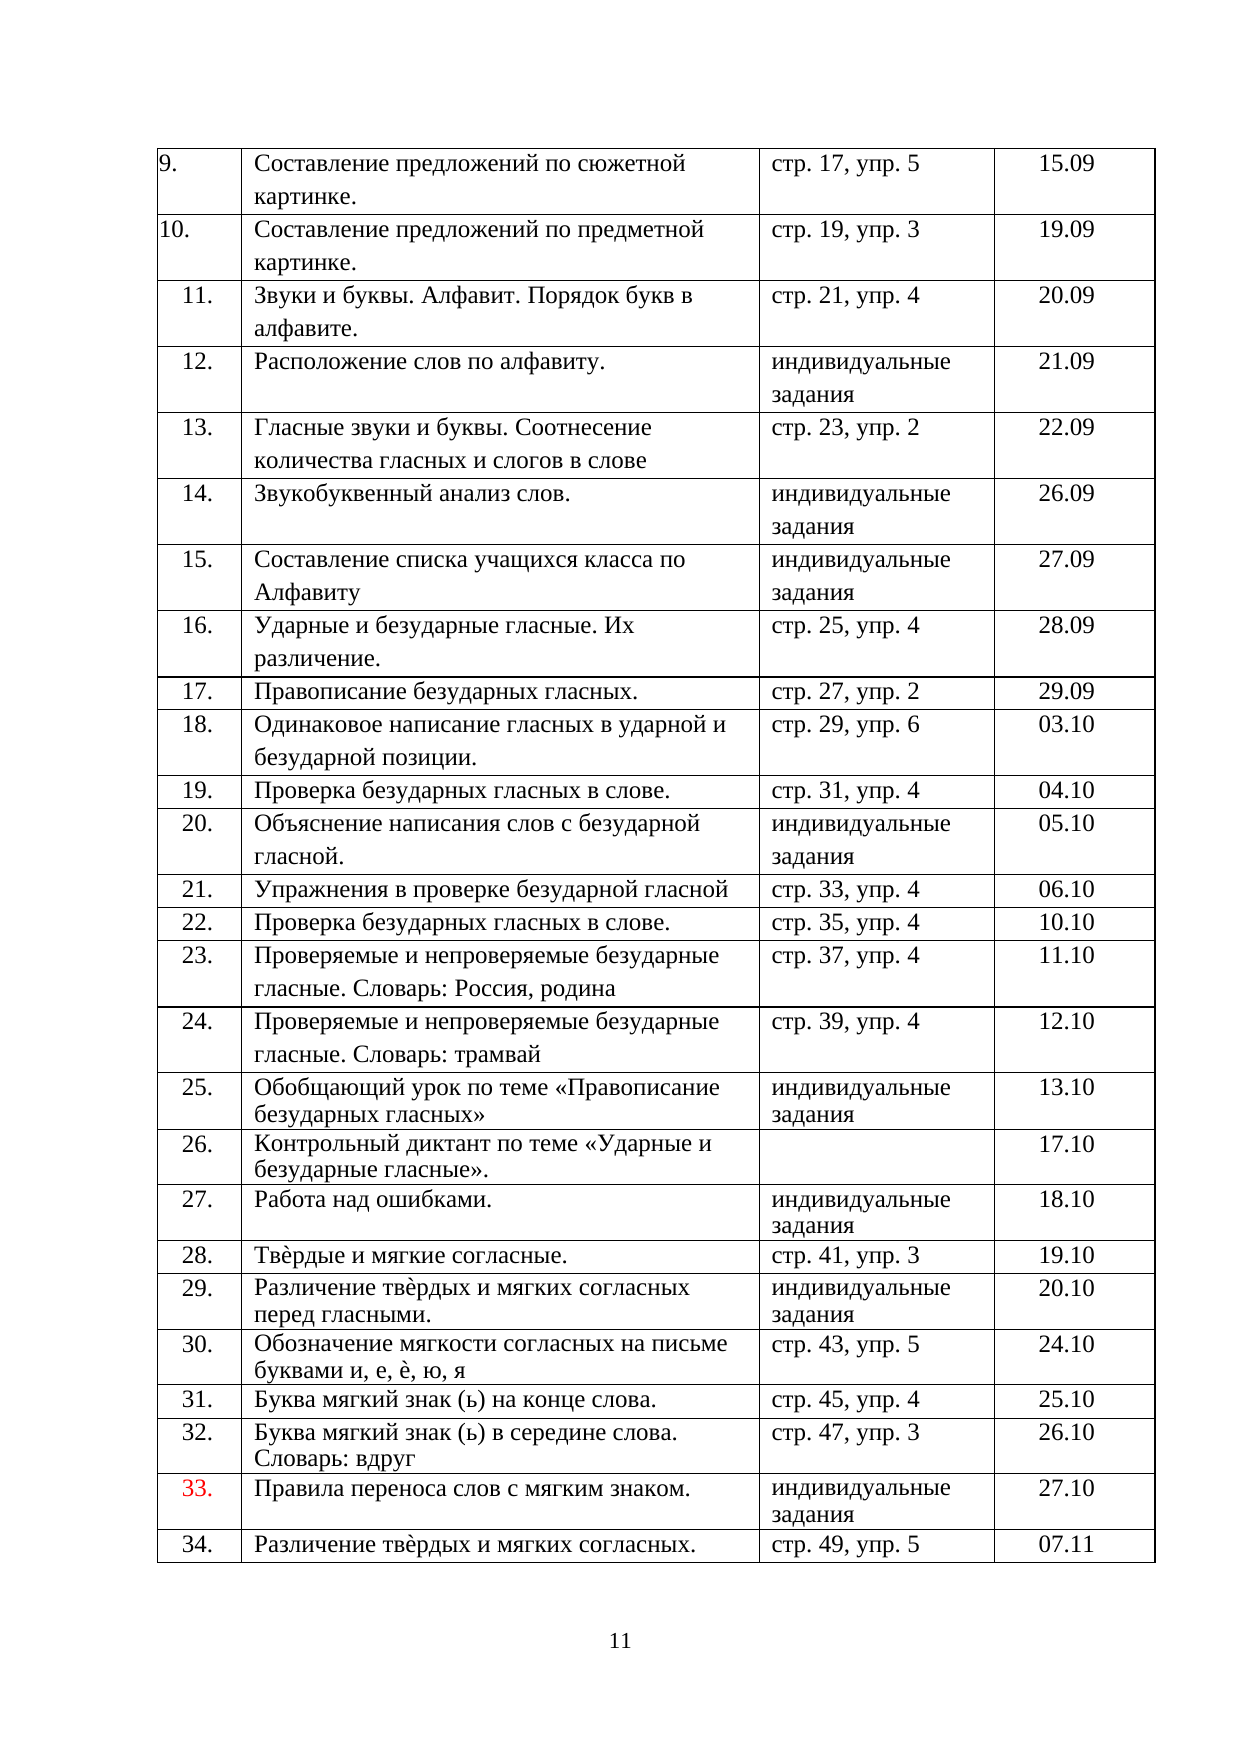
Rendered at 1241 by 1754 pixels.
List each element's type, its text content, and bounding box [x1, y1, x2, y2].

table_cell стр. 37, упр. 4 [760, 941, 994, 1006]
table_cell 05.10 [995, 809, 1154, 874]
table_cell стр. 49, упр. 5 [760, 1530, 994, 1562]
table_cell 27.09 [995, 545, 1154, 610]
table_cell 22.09 [995, 413, 1154, 478]
table_cell 17. [158, 678, 241, 709]
table_cell индивидуальные задания [760, 1274, 994, 1329]
table_cell стр. 21, упр. 4 [760, 281, 994, 346]
table_cell Правописание безударных гласных. [242, 678, 759, 709]
table_cell 20.10 [995, 1274, 1154, 1329]
table_cell 26.09 [995, 479, 1154, 544]
table_cell 15. [158, 545, 241, 610]
table_cell 24. [158, 1008, 241, 1072]
table_cell 13.10 [995, 1073, 1154, 1128]
table_cell Твѐрдые и мягкие согласные. [242, 1241, 759, 1273]
table_cell 19. [158, 776, 241, 808]
table_cell Расположение слов по алфавиту. [242, 347, 759, 412]
table_cell стр. 25, упр. 4 [760, 611, 994, 676]
table_cell индивидуальные задания [760, 347, 994, 412]
table_header Составление предложений по сюжетной картинке. [242, 149, 759, 214]
table_cell 21.09 [995, 347, 1154, 412]
table_cell Правила переноса слов с мягким знаком. [242, 1474, 759, 1529]
table_cell стр. 47, упр. 3 [760, 1419, 994, 1473]
table_cell Звукобуквенный анализ слов. [242, 479, 759, 544]
table_cell 22. [158, 908, 241, 940]
table_cell Проверяемые и непроверяемые безударные гласные. Словарь: Россия, родина [242, 941, 759, 1006]
table_cell индивидуальные задания [760, 545, 994, 610]
table_cell Составление предложений по предметной картинке. [242, 215, 759, 280]
table_cell Упражнения в проверке безударной гласной [242, 875, 759, 907]
table_cell 20. [158, 809, 241, 874]
table_cell 14. [158, 479, 241, 544]
table_cell [760, 1130, 994, 1184]
table_cell стр. 43, упр. 5 [760, 1330, 994, 1384]
table_cell Одинаковое написание гласных в ударной и безударной позиции. [242, 710, 759, 775]
table_cell стр. 35, упр. 4 [760, 908, 994, 940]
table_cell 17.10 [995, 1130, 1154, 1184]
table_cell Буква мягкий знак (ь) на конце слова. [242, 1385, 759, 1417]
table_cell 19.10 [995, 1241, 1154, 1273]
table_cell Проверка безударных гласных в слове. [242, 908, 759, 940]
table_cell Обозначение мягкости согласных на письме буквами и, е, ѐ, ю, я [242, 1330, 759, 1384]
table_header стр. 17, упр. 5 [760, 149, 994, 214]
table_cell 12.10 [995, 1008, 1154, 1072]
table_cell 33. [158, 1474, 241, 1529]
table_cell 11.10 [995, 941, 1154, 1006]
table_cell 10.10 [995, 908, 1154, 940]
table_cell 32. [158, 1419, 241, 1473]
table_cell 25.10 [995, 1385, 1154, 1417]
table_cell 03.10 [995, 710, 1154, 775]
table_cell индивидуальные задания [760, 1474, 994, 1529]
table_cell 19.09 [995, 215, 1154, 280]
table_cell 20.09 [995, 281, 1154, 346]
table_cell 26. [158, 1130, 241, 1184]
table_cell стр. 33, упр. 4 [760, 875, 994, 907]
table_header 9. [158, 149, 241, 214]
table_cell 06.10 [995, 875, 1154, 907]
table_cell стр. 23, упр. 2 [760, 413, 994, 478]
table_cell 12. [158, 347, 241, 412]
table_cell Работа над ошибками. [242, 1185, 759, 1240]
table_cell 16. [158, 611, 241, 676]
table_cell 28. [158, 1241, 241, 1273]
table_cell Различение твѐрдых и мягких согласных перед гласными. [242, 1274, 759, 1329]
table_cell стр. 19, упр. 3 [760, 215, 994, 280]
table_cell 23. [158, 941, 241, 1006]
table_cell стр. 29, упр. 6 [760, 710, 994, 775]
table_cell 28.09 [995, 611, 1154, 676]
table_cell Объяснение написания слов с безударной гласной. [242, 809, 759, 874]
table_cell стр. 45, упр. 4 [760, 1385, 994, 1417]
table_cell индивидуальные задания [760, 809, 994, 874]
table_cell 29.09 [995, 678, 1154, 709]
table_header 15.09 [995, 149, 1154, 214]
table_cell стр. 27, упр. 2 [760, 678, 994, 709]
table_cell Обобщающий урок по теме «Правописание безударных гласных» [242, 1073, 759, 1128]
table_cell стр. 31, упр. 4 [760, 776, 994, 808]
table_cell Контрольный диктант по теме «Ударные и безударные гласные». [242, 1130, 759, 1184]
table_cell Звуки и буквы. Алфавит. Порядок букв в алфавите. [242, 281, 759, 346]
table_cell Ударные и безударные гласные. Их различение. [242, 611, 759, 676]
table_cell 10. [158, 215, 241, 280]
table_cell 34. [158, 1530, 241, 1562]
table_cell 27. [158, 1185, 241, 1240]
table_cell 29. [158, 1274, 241, 1329]
table_cell стр. 41, упр. 3 [760, 1241, 994, 1273]
table_cell Проверка безударных гласных в слове. [242, 776, 759, 808]
table_cell 31. [158, 1385, 241, 1417]
table_cell Проверяемые и непроверяемые безударные гласные. Словарь: трамвай [242, 1008, 759, 1072]
table_cell 07.11 [995, 1530, 1154, 1562]
table_cell 27.10 [995, 1474, 1154, 1529]
table_cell Гласные звуки и буквы. Соотнесение количества гласных и слогов в слове [242, 413, 759, 478]
table_cell 13. [158, 413, 241, 478]
table_cell Буква мягкий знак (ь) в середине слова. Словарь: вдруг [242, 1419, 759, 1473]
table_cell Различение твѐрдых и мягких согласных. [242, 1530, 759, 1562]
table_cell 18. [158, 710, 241, 775]
table_cell 26.10 [995, 1419, 1154, 1473]
table_cell 21. [158, 875, 241, 907]
table_cell 11. [158, 281, 241, 346]
table_cell Составление списка учащихся класса по Алфавиту [242, 545, 759, 610]
table_cell 30. [158, 1330, 241, 1384]
table_cell индивидуальные задания [760, 1185, 994, 1240]
table_cell 04.10 [995, 776, 1154, 808]
table_cell 24.10 [995, 1330, 1154, 1384]
table_cell 25. [158, 1073, 241, 1128]
table_cell индивидуальные задания [760, 1073, 994, 1128]
table_cell индивидуальные задания [760, 479, 994, 544]
table_cell стр. 39, упр. 4 [760, 1008, 994, 1072]
table_cell 18.10 [995, 1185, 1154, 1240]
